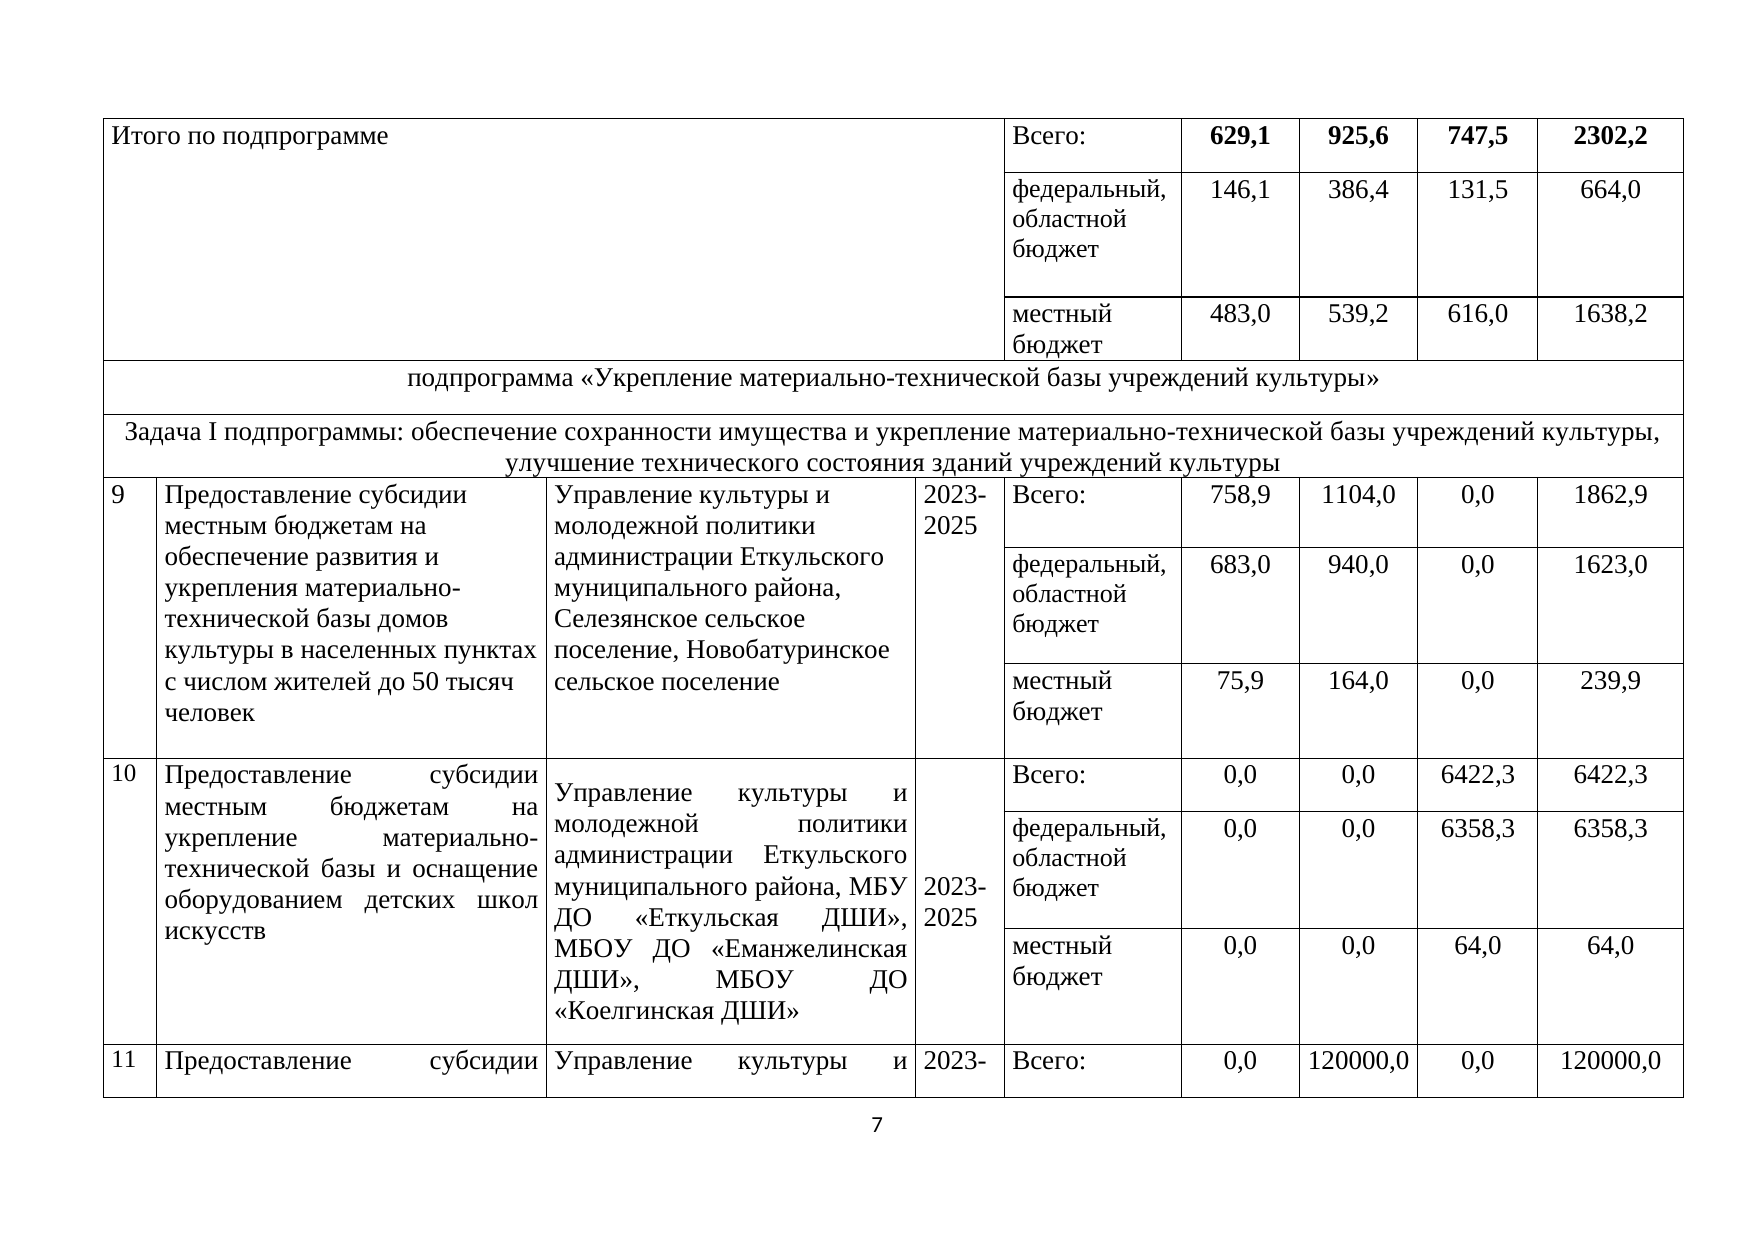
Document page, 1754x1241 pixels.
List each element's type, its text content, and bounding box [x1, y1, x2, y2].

table_cell Всего: [1005, 759, 1181, 811]
table_cell Предоставление субсидии местным бюджетам на обеспечение развития и укрепления материально-технической базы домов культуры в населенных пунктах с числом жителей до 50 тысяч человек [157, 478, 546, 757]
table_cell 6422,3 [1418, 759, 1537, 811]
table_cell 758,9 [1182, 478, 1299, 547]
table_cell 1862,9 [1538, 478, 1683, 547]
table_cell 2023-2025 [916, 478, 1004, 757]
table_cell 925,6 [1300, 119, 1417, 172]
table_cell 2023-2025 [916, 1045, 1004, 1097]
table_cell Задача I подпрограммы: обеспечение сохранности имущества и укрепление материально-технической базы учреждений культуры, улучшение технического состояния зданий учреждений культуры [104, 415, 1683, 477]
table_cell федеральный, областной бюджет [1005, 173, 1181, 296]
table_cell 146,1 [1182, 173, 1299, 296]
table_cell 75,9 [1182, 664, 1299, 757]
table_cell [157, 1045, 546, 1097]
table_cell 0,0 [1182, 759, 1299, 811]
table_cell 0,0 [1300, 759, 1417, 811]
table_cell 131,5 [1418, 173, 1537, 296]
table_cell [547, 1045, 915, 1097]
table_cell федеральный, областной бюджет [1005, 812, 1181, 928]
table_cell 2023-2025 [916, 759, 1004, 1043]
table_cell 10 [104, 759, 156, 1043]
table_cell 0,0 [1418, 664, 1537, 757]
table_cell 683,0 [1182, 548, 1299, 663]
table_cell 2302,2 [1538, 119, 1683, 172]
table_cell 629,1 [1182, 119, 1299, 172]
table_cell 164,0 [1300, 664, 1417, 757]
table_cell местный бюджет [1005, 664, 1181, 757]
table_cell 483,0 [1182, 298, 1299, 360]
table_cell 747,5 [1418, 119, 1537, 172]
table_cell 239,9 [1538, 664, 1683, 757]
table_cell Всего: [1005, 119, 1181, 172]
table_cell Всего: [1005, 478, 1181, 547]
table_cell 9 [104, 478, 156, 757]
table_cell 0,0 [1300, 812, 1417, 928]
table_cell 0,0 [1418, 1045, 1537, 1097]
table_cell 1638,2 [1538, 298, 1683, 360]
table_cell Управление культуры и молодежной политики администрации Еткульского муниципального района, Селезянское сельское поселение, Новобатуринское сельское поселение [547, 478, 915, 757]
table_cell подпрограмма «Укрепление материально-технической базы учреждений культуры» [104, 361, 1683, 413]
table_cell местный бюджет [1005, 298, 1181, 360]
table_cell 1623,0 [1538, 548, 1683, 663]
table_cell 616,0 [1418, 298, 1537, 360]
table_cell 386,4 [1300, 173, 1417, 296]
table_cell 0,0 [1418, 548, 1537, 663]
table_cell 0,0 [1300, 929, 1417, 1043]
table_cell 6358,3 [1538, 812, 1683, 928]
table_cell Всего: [1005, 1045, 1181, 1097]
table_cell федеральный, областной бюджет [1005, 548, 1181, 663]
table_cell Итого по подпрограмме [104, 119, 1004, 360]
table_cell 64,0 [1418, 929, 1537, 1043]
table_cell 0,0 [1182, 929, 1299, 1043]
table_cell 0,0 [1182, 812, 1299, 928]
table_cell 664,0 [1538, 173, 1683, 296]
table_cell местный бюджет [1005, 929, 1181, 1043]
table_cell 120000,0 [1300, 1045, 1417, 1097]
table_cell 120000,0 [1538, 1045, 1683, 1097]
table_cell Предоставление субсидии местным бюджетам на укрепление материально-технической базы и оснащение оборудованием детских школ искусств [157, 759, 546, 1043]
table_cell 11 [104, 1045, 156, 1097]
table_cell 0,0 [1418, 478, 1537, 547]
table_cell 0,0 [1182, 1045, 1299, 1097]
table_cell Управление культуры и молодежной политики администрации Еткульского муниципального района, МБУ ДО «Еткульская ДШИ», МБОУ ДО «Еманжелинская ДШИ», МБОУ ДО «Коелгинская ДШИ» [547, 759, 915, 1043]
table_cell 6358,3 [1418, 812, 1537, 928]
table_cell 1104,0 [1300, 478, 1417, 547]
table_cell 940,0 [1300, 548, 1417, 663]
table_cell 64,0 [1538, 929, 1683, 1043]
table_cell 539,2 [1300, 298, 1417, 360]
table_cell 6422,3 [1538, 759, 1683, 811]
